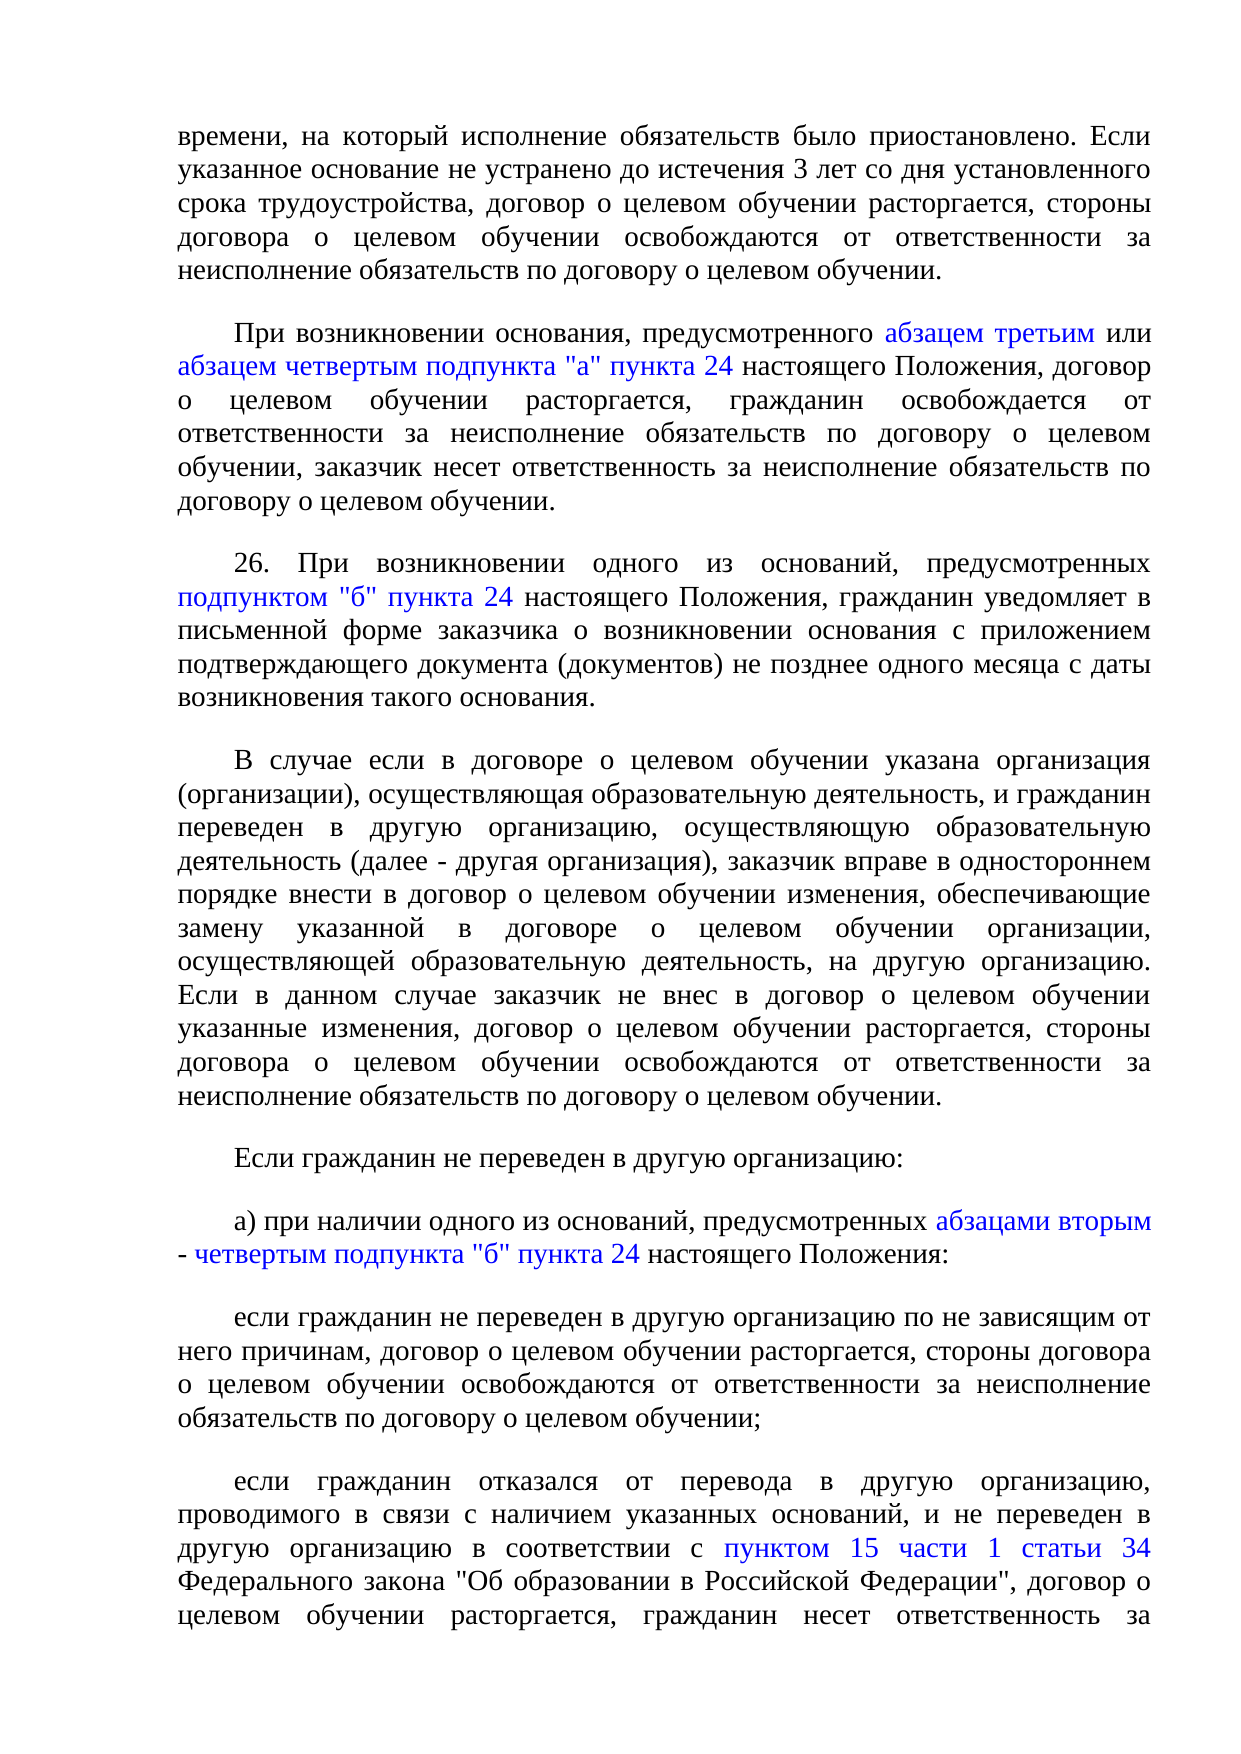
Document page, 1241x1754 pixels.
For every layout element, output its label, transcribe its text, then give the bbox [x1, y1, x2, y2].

text 26. При возникновении одного из оснований, предусмотренных подпунктом "б" пункта 24 настоящего Положения, гражданин уведомляет в письменной форме заказчика о возникновении основания с приложением подтверждающего документа (документов) не позднее одного месяца с даты возникновения такого основания. [177, 545, 1152, 713]
text а) при наличии одного из оснований, предусмотренных абзацами вторым - четвертым подпункта "б" пункта 24 настоящего Положения: [177, 1203, 1152, 1270]
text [177, 118, 1152, 286]
text Если гражданин не переведен в другую организацию: [177, 1140, 1152, 1174]
text В случае если в договоре о целевом обучении указана организация (организации), осуществляющая образовательную деятельность, и гражданин переведен в другую организацию, осуществляющую образовательную деятельность (далее - другая организация), заказчик вправе в одностороннем порядке внести в договор о целевом обучении изменения, обеспечивающие замену указанной в договоре о целевом обучении организации, осуществляющей образовательную деятельность, на другую организацию. Если в данном случае заказчик не внес в договор о целевом обучении указанные изменения, договор о целевом обучении расторгается, стороны договора о целевом обучении освобождаются от ответственности за неисполнение обязательств по договору о целевом обучении. [177, 742, 1152, 1111]
text При возникновении основания, предусмотренного абзацем третьим или абзацем четвертым подпункта "а" пункта 24 настоящего Положения, договор о целевом обучении расторгается, гражданин освобождается от ответственности за неисполнение обязательств по договору о целевом обучении, заказчик несет ответственность за неисполнение обязательств по договору о целевом обучении. [177, 315, 1152, 516]
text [177, 1463, 1152, 1630]
